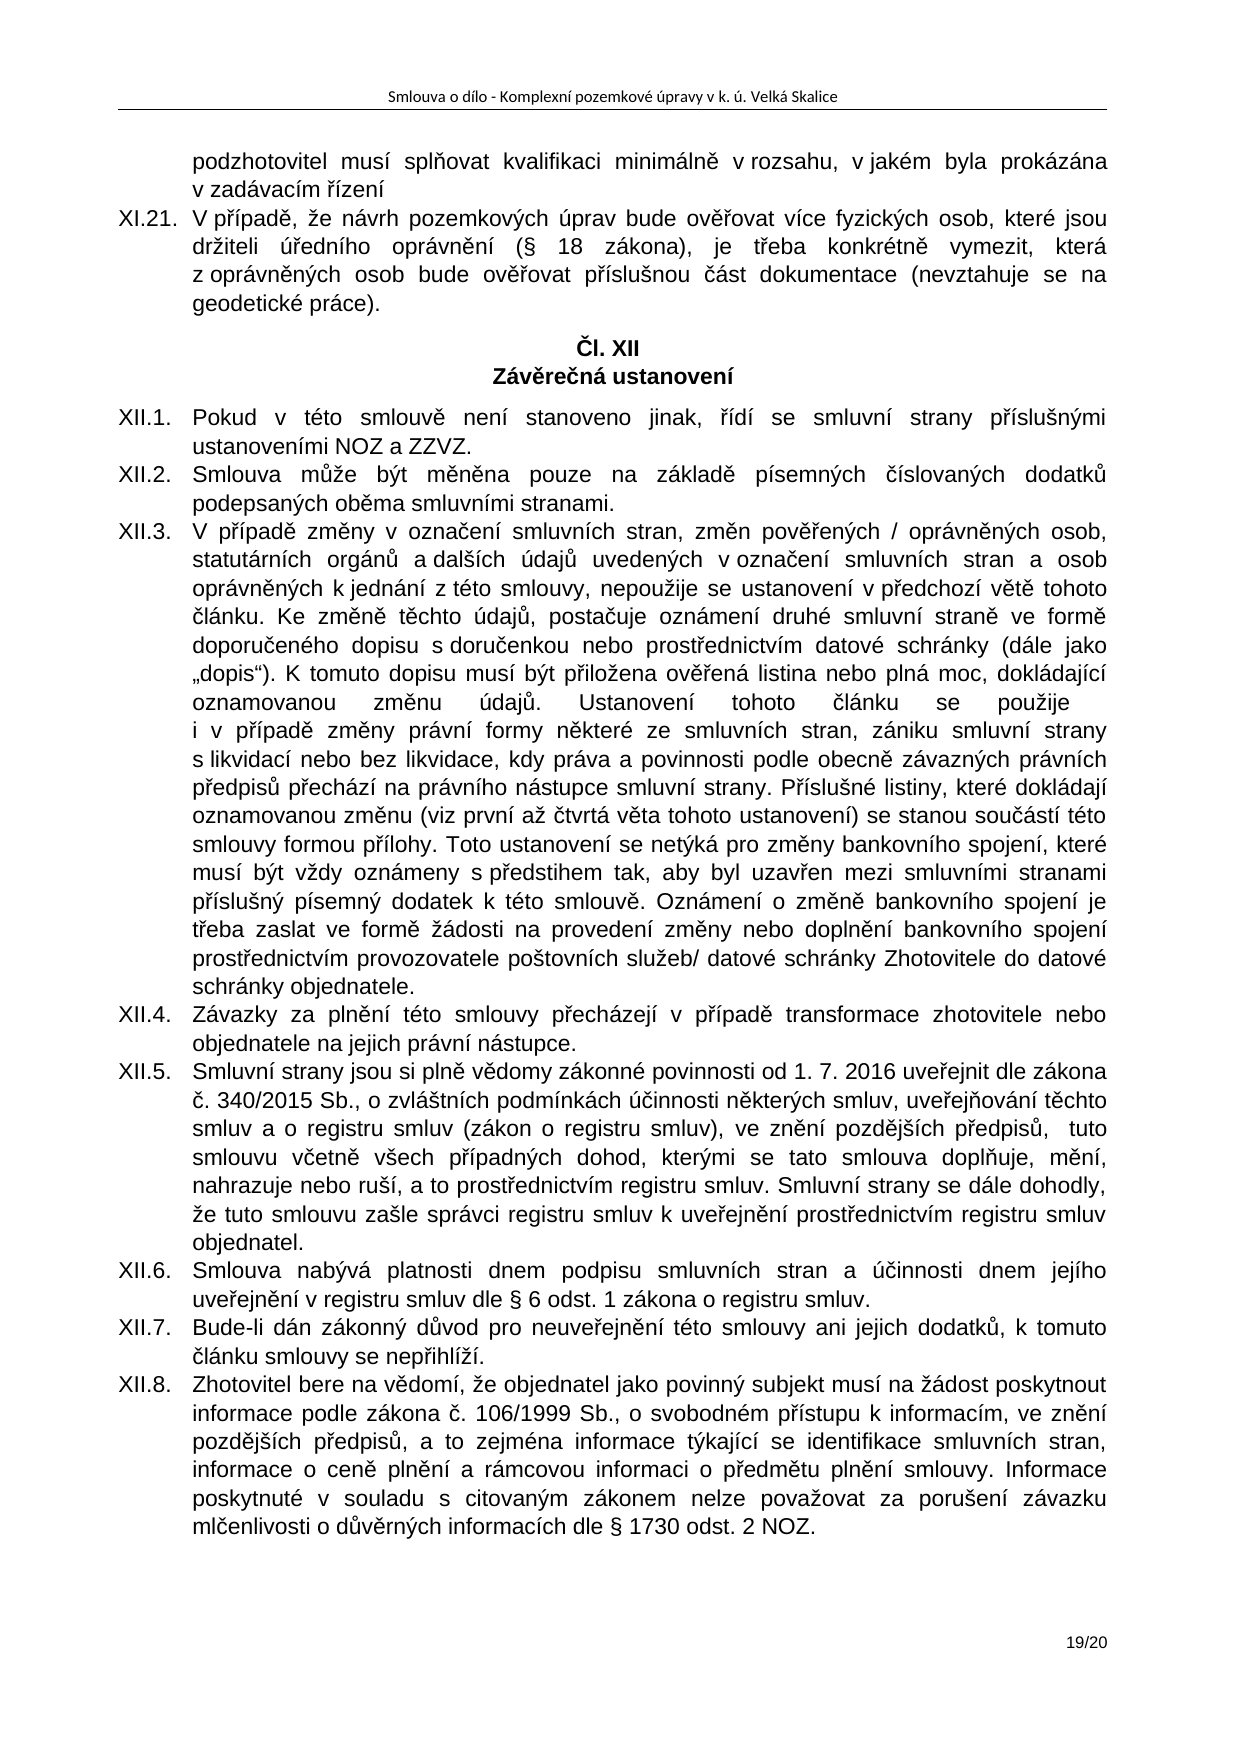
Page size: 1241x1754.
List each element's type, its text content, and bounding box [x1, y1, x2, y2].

list Zhotovitel bere na vědomí, že objednatel jako povinný subjekt musí na žádost poskytnout informace podle zákona č. 106/1999 Sb., o svobodném přístupu k informacím, ve znění pozdějších předpisů, a to zejména informace týkající se identifikace smluvních stran, informace o ceně plnění a rámcovou informaci o předmětu plnění smlouvy. Informace poskytnuté v souladu s citovaným zákonem nelze považovat za porušení závazku mlčenlivosti o důvěrných informacích dle § 1730 odst. 2 NOZ. [118, 1371, 1107, 1540]
text Závěrečná ustanovení [118, 335, 1107, 390]
list Smlouva může být měněna pouze na základě písemných číslovaných dodatků podepsaných oběma smluvními stranami. [118, 461, 1107, 516]
list Pokud v této smlouvě není stanoveno jinak, řídí se smluvní strany příslušnými ustanoveními NOZ a ZZVZ. [118, 404, 1107, 459]
list Závazky za plnění této smlouvy přecházejí v případě transformace zhotovitele nebo objednatele na jejich právní nástupce. [118, 1001, 1107, 1056]
list V případě změny v označení smluvních stran, změn pověřených / oprávněných osob, statutárních orgánů a dalších údajů uvedených v označení smluvních stran a osob oprávněných k jednání z této smlouvy, nepoužije se ustanovení v předchozí větě tohoto článku. Ke změně těchto údajů, postačuje oznámení druhé smluvní straně ve formě doporučeného dopisu s doručenkou nebo prostřednictvím datové schránky (dále jako „dopis“). K tomuto dopisu musí být přiložena ověřená listina nebo plná moc, dokládající oznamovanou změnu údajů. Ustanovení tohoto článku se použije i v případě změny právní formy některé ze smluvních stran, zániku smluvní strany s likvidací nebo bez likvidace, kdy práva a povinnosti podle obecně závazných právních předpisů přechází na právního nástupce smluvní strany. Příslušné listiny, které dokládají oznamovanou změnu (viz první až čtvrtá věta tohoto ustanovení) se stanou součástí této smlouvy formou přílohy. Toto ustanovení se netýká pro změny bankovního spojení, které musí být vždy oznámeny s předstihem tak, aby byl uzavřen mezi smluvními stranami příslušný písemný dodatek k této smlouvě. Oznámení o změně bankovního spojení je třeba zaslat ve formě žádosti na provedení změny nebo doplnění bankovního spojení prostřednictvím provozovatele poštovních služeb/ datové schránky Zhotovitele do datové schránky objednatele. [118, 518, 1107, 999]
list V případě, že návrh pozemkových úprav bude ověřovat více fyzických osob, které jsou držiteli úředního oprávnění (§ 18 zákona), je třeba konkrétně vymezit, která z oprávněných osob bude ověřovat příslušnou část dokumentace (nevztahuje se na geodetické práce). [118, 204, 1107, 316]
list Smluvní strany jsou si plně vědomy zákonné povinnosti od 1. 7. 2016 uveřejnit dle zákona č. 340/2015 Sb., o zvláštních podmínkách účinnosti některých smluv, uveřejňování těchto smluv a o registru smluv (zákon o registru smluv), ve znění pozdějších předpisů, tuto smlouvu včetně všech případných dohod, kterými se tato smlouva doplňuje, mění, nahrazuje nebo ruší, a to prostřednictvím registru smluv. Smluvní strany se dále dohodly, že tuto smlouvu zašle správci registru smluv k uveřejnění prostřednictvím registru smluv objednatel. [118, 1058, 1107, 1255]
list Bude-li dán zákonný důvod pro neuveřejnění této smlouvy ani jejich dodatků, k tomuto článku smlouvy se nepřihlíží. [118, 1314, 1107, 1369]
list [118, 148, 1107, 202]
list Smlouva nabývá platnosti dnem podpisu smluvních stran a účinnosti dnem jejího uveřejnění v registru smluv dle § 6 odst. 1 zákona o registru smluv. [118, 1257, 1107, 1312]
